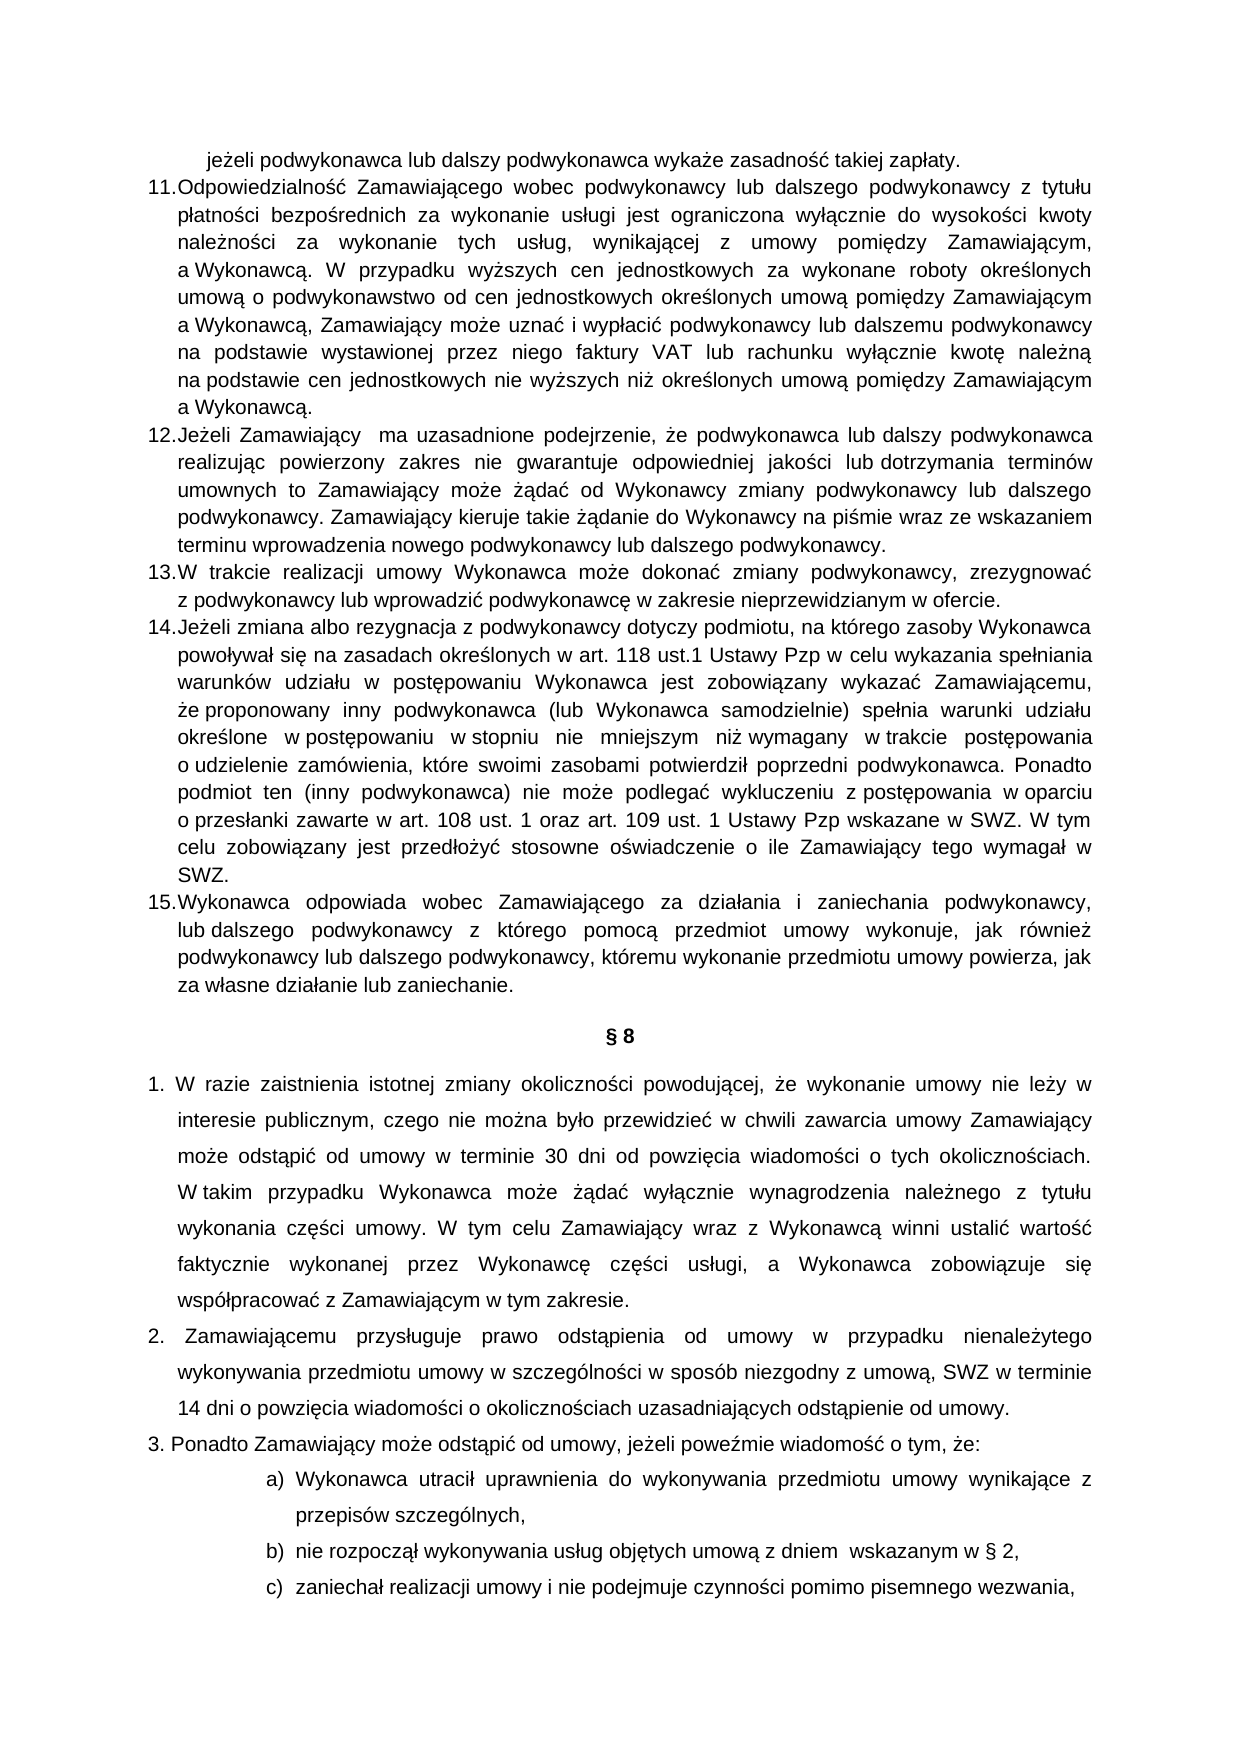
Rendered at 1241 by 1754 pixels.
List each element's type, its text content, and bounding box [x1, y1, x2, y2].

list Wykonawca odpowiada wobec Zamawiającego za działania i zaniechania podwykonawcy, lub dalszego podwykonawcy z którego pomocą przedmiot umowy wykonuje, jak również podwykonawcy lub dalszego podwykonawcy, któremu wykonanie przedmiotu umowy powierza, jak za własne działanie lub zaniechanie. [148, 890, 1093, 997]
text 1. W razie zaistnienia istotnej zmiany okoliczności powodującej, że wykonanie umowy nie leży w interesie publicznym, czego nie można było przewidzieć w chwili zawarcia umowy Zamawiający może odstąpić od umowy w terminie 30 dni od powzięcia wiadomości o tych okolicznościach. W takim przypadku Wykonawca może żądać wyłącznie wynagrodzenia należnego z tytułu wykonania części umowy. W tym celu Zamawiający wraz z Wykonawcą winni ustalić wartość faktycznie wykonanej przez Wykonawcę części usługi, a Wykonawca zobowiązuje się współpracować z Zamawiającym w tym zakresie. [148, 1072, 1093, 1312]
list Jeżeli zmiana albo rezygnacja z podwykonawcy dotyczy podmiotu, na którego zasoby Wykonawca powoływał się na zasadach określonych w art. 118 ust.1 Ustawy Pzp w celu wykazania spełniania warunków udziału w postępowaniu Wykonawca jest zobowiązany wykazać Zamawiającemu, że proponowany inny podwykonawca (lub Wykonawca samodzielnie) spełnia warunki udziału określone w postępowaniu w stopniu nie mniejszym niż wymagany w trakcie postępowania o udzielenie zamówienia, które swoimi zasobami potwierdził poprzedni podwykonawca. Ponadto podmiot ten (inny podwykonawca) nie może podlegać wykluczeniu z postępowania w oparciu o przesłanki zawarte w art. 108 ust. 1 oraz art. 109 ust. 1 Ustawy Pzp wskazane w SWZ. W tym celu zobowiązany jest przedłożyć stosowne oświadczenie o ile Zamawiający tego wymagał w SWZ. [148, 615, 1093, 887]
list Wykonawca utracił uprawnienia do wykonywania przedmiotu umowy wynikające z przepisów szczególnych, [266, 1467, 1093, 1527]
list zaniechał realizacji umowy i nie podejmuje czynności pomimo pisemnego wezwania, [266, 1575, 1093, 1599]
text 2. Zamawiającemu przysługuje prawo odstąpienia od umowy w przypadku nienależytego wykonywania przedmiotu umowy w szczególności w sposób niezgodny z umową, SWZ w terminie 14 dni o powzięcia wiadomości o okolicznościach uzasadniających odstąpienie od umowy. [148, 1323, 1093, 1419]
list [177, 148, 1093, 172]
text 3. Ponadto Zamawiający może odstąpić od umowy, jeżeli poweźmie wiadomość o tym, że: [148, 1431, 1093, 1455]
text § 8 [148, 1024, 1093, 1048]
list Jeżeli Zamawiający ma uzasadnione podejrzenie, że podwykonawca lub dalszy podwykonawca realizując powierzony zakres nie gwarantuje odpowiedniej jakości lub dotrzymania terminów umownych to Zamawiający może żądać od Wykonawcy zmiany podwykonawcy lub dalszego podwykonawcy. Zamawiający kieruje takie żądanie do Wykonawcy na piśmie wraz ze wskazaniem terminu wprowadzenia nowego podwykonawcy lub dalszego podwykonawcy. [148, 423, 1093, 557]
list nie rozpoczął wykonywania usług objętych umową z dniem wskazanym w § 2, [266, 1539, 1093, 1563]
list Odpowiedzialność Zamawiającego wobec podwykonawcy lub dalszego podwykonawcy z tytułu płatności bezpośrednich za wykonanie usługi jest ograniczona wyłącznie do wysokości kwoty należności za wykonanie tych usług, wynikającej z umowy pomiędzy Zamawiającym, a Wykonawcą. W przypadku wyższych cen jednostkowych za wykonane roboty określonych umową o podwykonawstwo od cen jednostkowych określonych umową pomiędzy Zamawiającym a Wykonawcą, Zamawiający może uznać i wypłacić podwykonawcy lub dalszemu podwykonawcy na podstawie wystawionej przez niego faktury VAT lub rachunku wyłącznie kwotę należną na podstawie cen jednostkowych nie wyższych niż określonych umową pomiędzy Zamawiającym a Wykonawcą. [148, 175, 1093, 419]
list W trakcie realizacji umowy Wykonawca może dokonać zmiany podwykonawcy, zrezygnować z podwykonawcy lub wprowadzić podwykonawcę w zakresie nieprzewidzianym w ofercie. [148, 560, 1093, 612]
